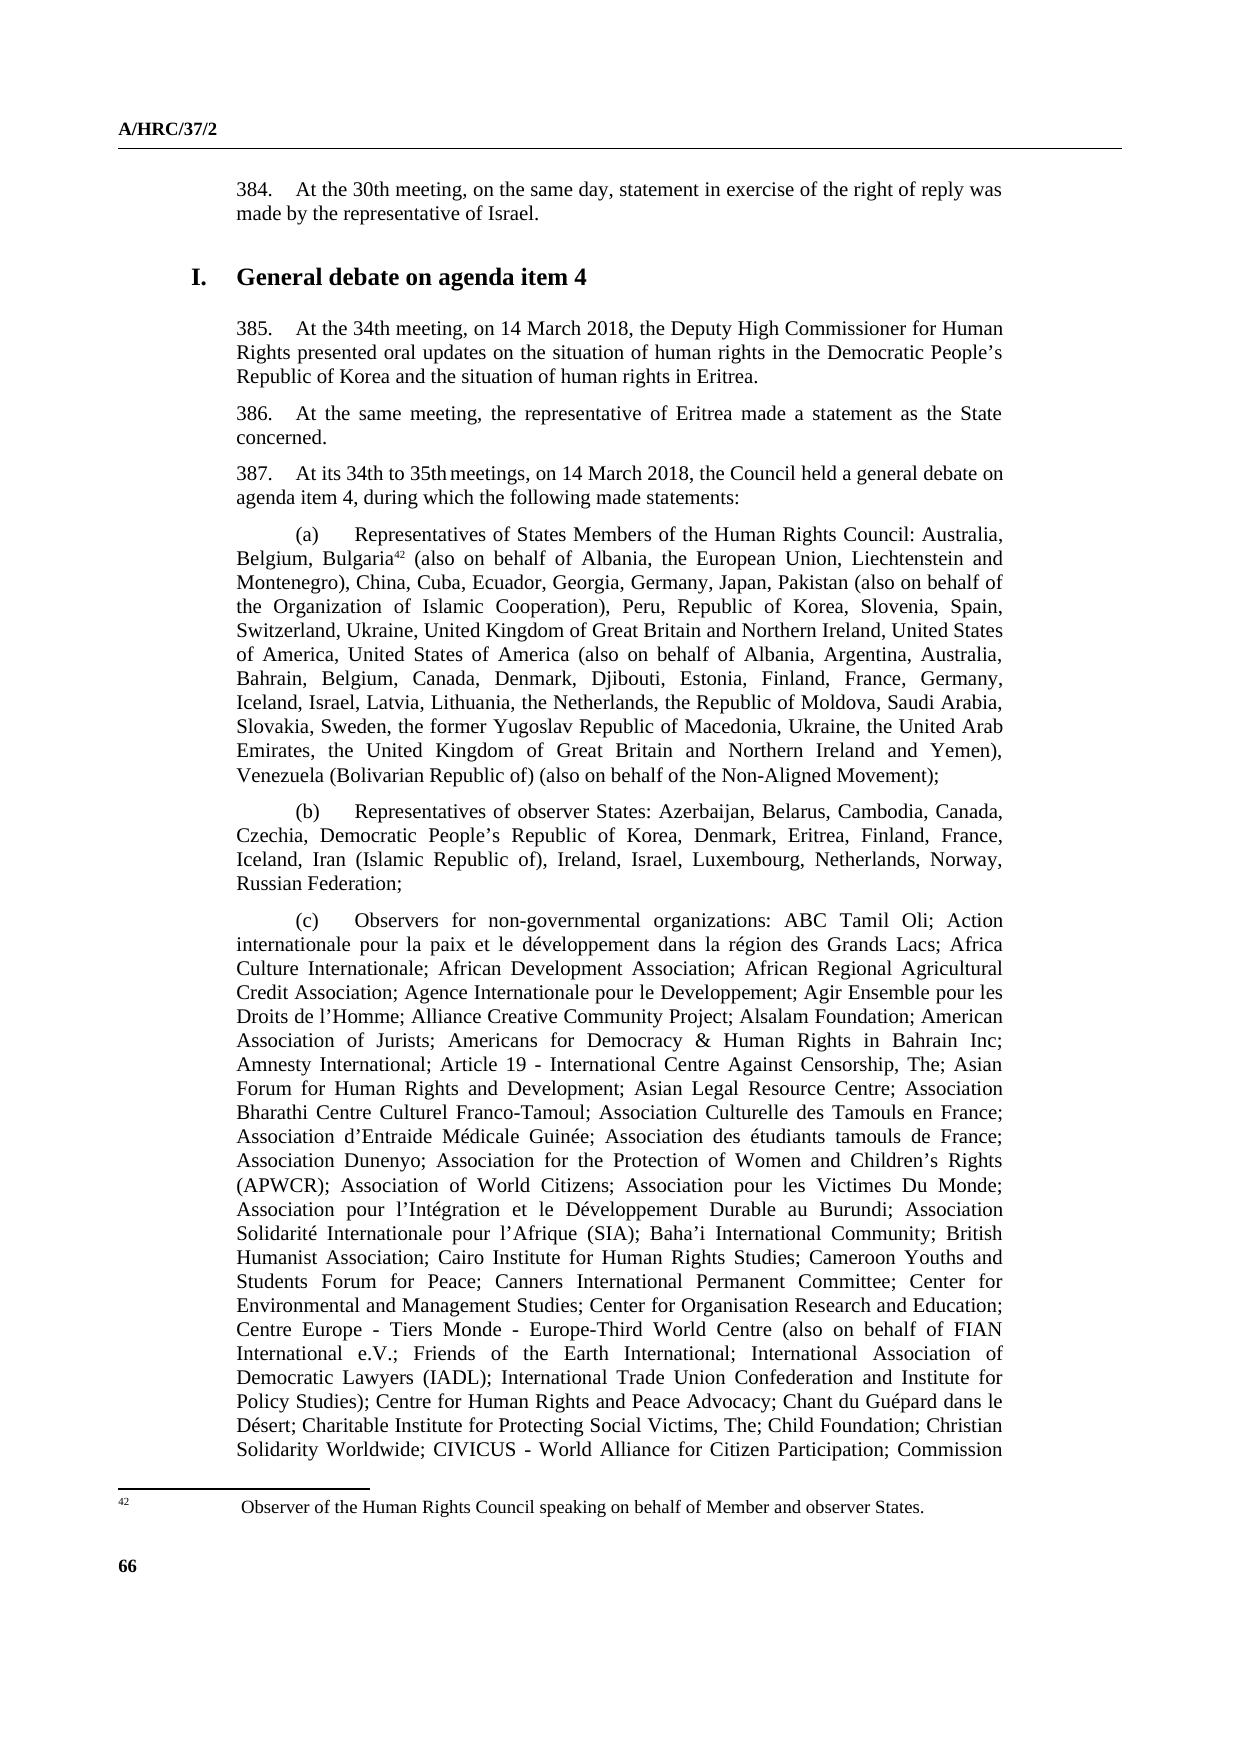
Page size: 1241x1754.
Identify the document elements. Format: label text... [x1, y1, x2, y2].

text 386. At the same meeting, the representative of Eritrea made a statement as the State concerned. [236, 401, 1004, 449]
text 387. At its 34th to 35th meetings, on 14 March 2018, the Council held a general debate on agenda item 4, during which the following made statements: [236, 461, 1004, 509]
text I. General debate on agenda item 4 [118, 263, 1004, 291]
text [236, 908, 1004, 1461]
text (b) Representatives of observer States: Azerbaijan, Belarus, Cambodia, Canada, Czechia, Democratic People’s Republic of Korea, Denmark, Eritrea, Finland, France, Iceland, Iran (Islamic Republic of), Ireland, Israel, Luxembourg, Netherlands, Norway, Russian Federation; [236, 799, 1004, 895]
text 385. At the 34th meeting, on 14 March 2018, the Deputy High Commissioner for Human Rights presented oral updates on the situation of human rights in the Democratic People’s Republic of Korea and the situation of human rights in Eritrea. [236, 316, 1004, 388]
text (a) Representatives of States Members of the Human Rights Council: Australia, Belgium, Bulgaria (also on behalf of Albania, the European Union, Liechtenstein and Montenegro), China, Cuba, Ecuador, Georgia, Germany, Japan, Pakistan (also on behalf of the Organization of Islamic Cooperation), Peru, Republic of Korea, Slovenia, Spain, Switzerland, Ukraine, United Kingdom of Great Britain and Northern Ireland, United States of America, United States of America (also on behalf of Albania, Argentina, Australia, Bahrain, Belgium, Canada, Denmark, Djibouti, Estonia, Finland, France, Germany, Iceland, Israel, Latvia, Lithuania, the Netherlands, the Republic of Moldova, Saudi Arabia, Slovakia, Sweden, the former Yugoslav Republic of Macedonia, Ukraine, the United Arab Emirates, the United Kingdom of Great Britain and Northern Ireland and Yemen), Venezuela (Bolivarian Republic of) (also on behalf of the Non-Aligned Movement); [236, 522, 1004, 787]
text 384. At the 30th meeting, on the same day, statement in exercise of the right of reply was made by the representative of Israel. [236, 177, 1004, 225]
